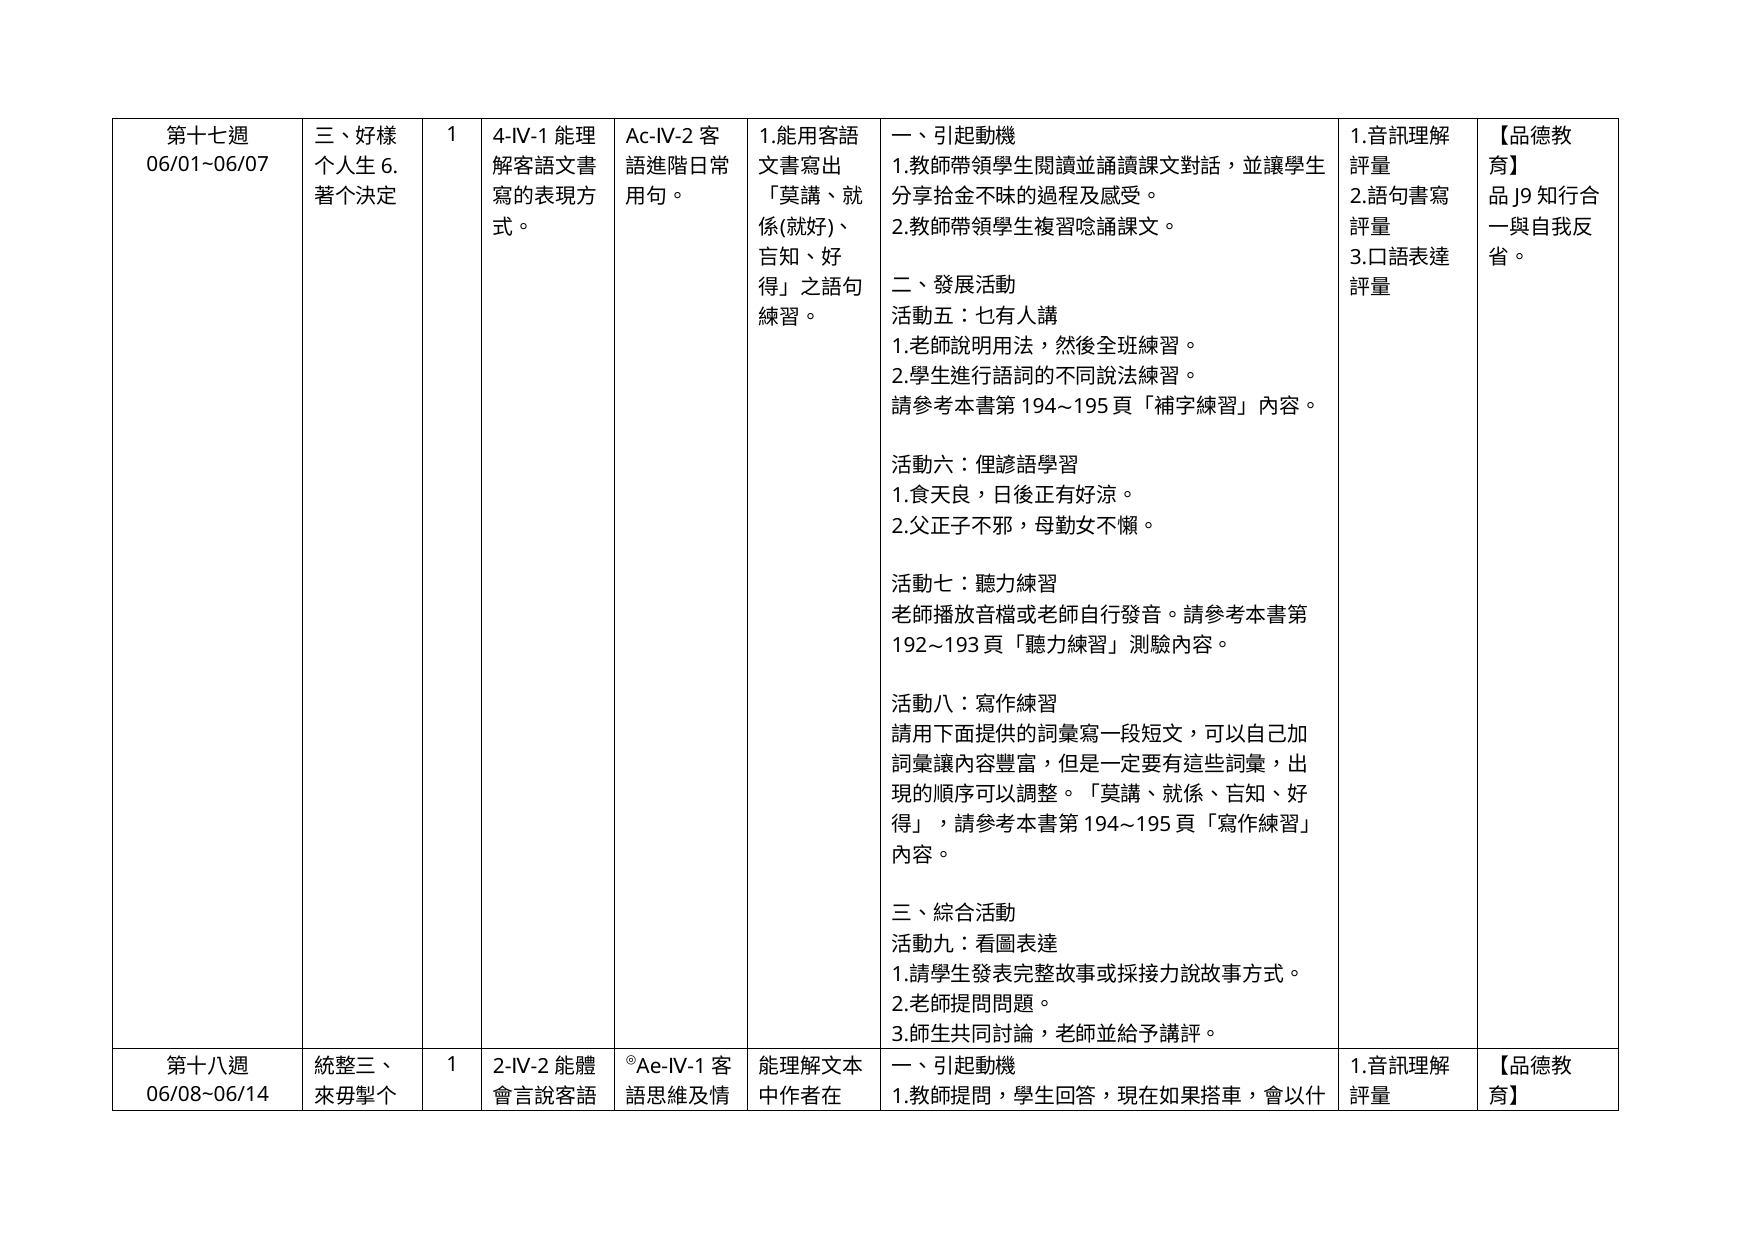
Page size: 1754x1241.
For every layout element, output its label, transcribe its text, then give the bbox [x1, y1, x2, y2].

table_cell 1 [423, 119, 481, 1048]
table_cell 第十七週 06/01~06/07 [113, 119, 302, 1048]
table_cell 1.音訊理解評量 2.語句書寫評量 3.口語表達評量 [1339, 119, 1477, 1048]
table_cell 1.能用客語文書寫出「莫講、就係(就好)、吂知、好得」之語句練習。 [748, 119, 880, 1048]
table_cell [1478, 1049, 1618, 1109]
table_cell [482, 1049, 614, 1109]
table_cell 第十八週 06/08~06/14 [113, 1049, 302, 1109]
table_cell 三、好樣个人生6.著个決定 [303, 119, 422, 1048]
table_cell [748, 1049, 880, 1109]
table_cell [1478, 119, 1618, 1048]
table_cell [615, 1049, 747, 1109]
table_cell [1339, 1049, 1477, 1109]
table_cell 統整三、來毋掣个後悔 [303, 1049, 422, 1109]
table_cell 一、引起動機 1.教師帶領學生閱讀並誦讀課文對話，並讓學生分享拾金不昧的過程及感受。 2.教師帶領學生複習唸誦課文。 二、發展活動 活動五：乜有人講 1.老師說明用法，然後全班練習。 2.學生進行語詞的不同說法練習。 請參考本書第194∼195頁「補字練習」內容。 活動六：俚諺語學習 1.食天良，日後正有好涼。 2.父正子不邪，母勤女不懶。 活動七：聽力練習 老師播放音檔或老師自行發音。請參考本書第192∼193頁「聽力練習」測驗內容。 活動八：寫作練習 請用下面提供的詞彙寫一段短文，可以自己加詞彙讓內容豐富，但是一定要有這些詞彙，出現的順序可以調整。「莫講、就係、吂知、好得」，請參考本書第194∼195頁「寫作練習」內容。 三、綜合活動 活動九：看圖表達 1.請學生發表完整故事或採接力說故事方式。 2.老師提問問題。 3.師生共同討論，老師並給予講評。 [881, 119, 1338, 1048]
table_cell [881, 1049, 1338, 1109]
table_cell 1 [423, 1049, 481, 1109]
table_cell 4-Ⅳ-1 能理解客語文書寫的表現方式。 [482, 119, 614, 1048]
table_cell Ac-Ⅳ-2 客語進階日常用句。 [615, 119, 747, 1048]
